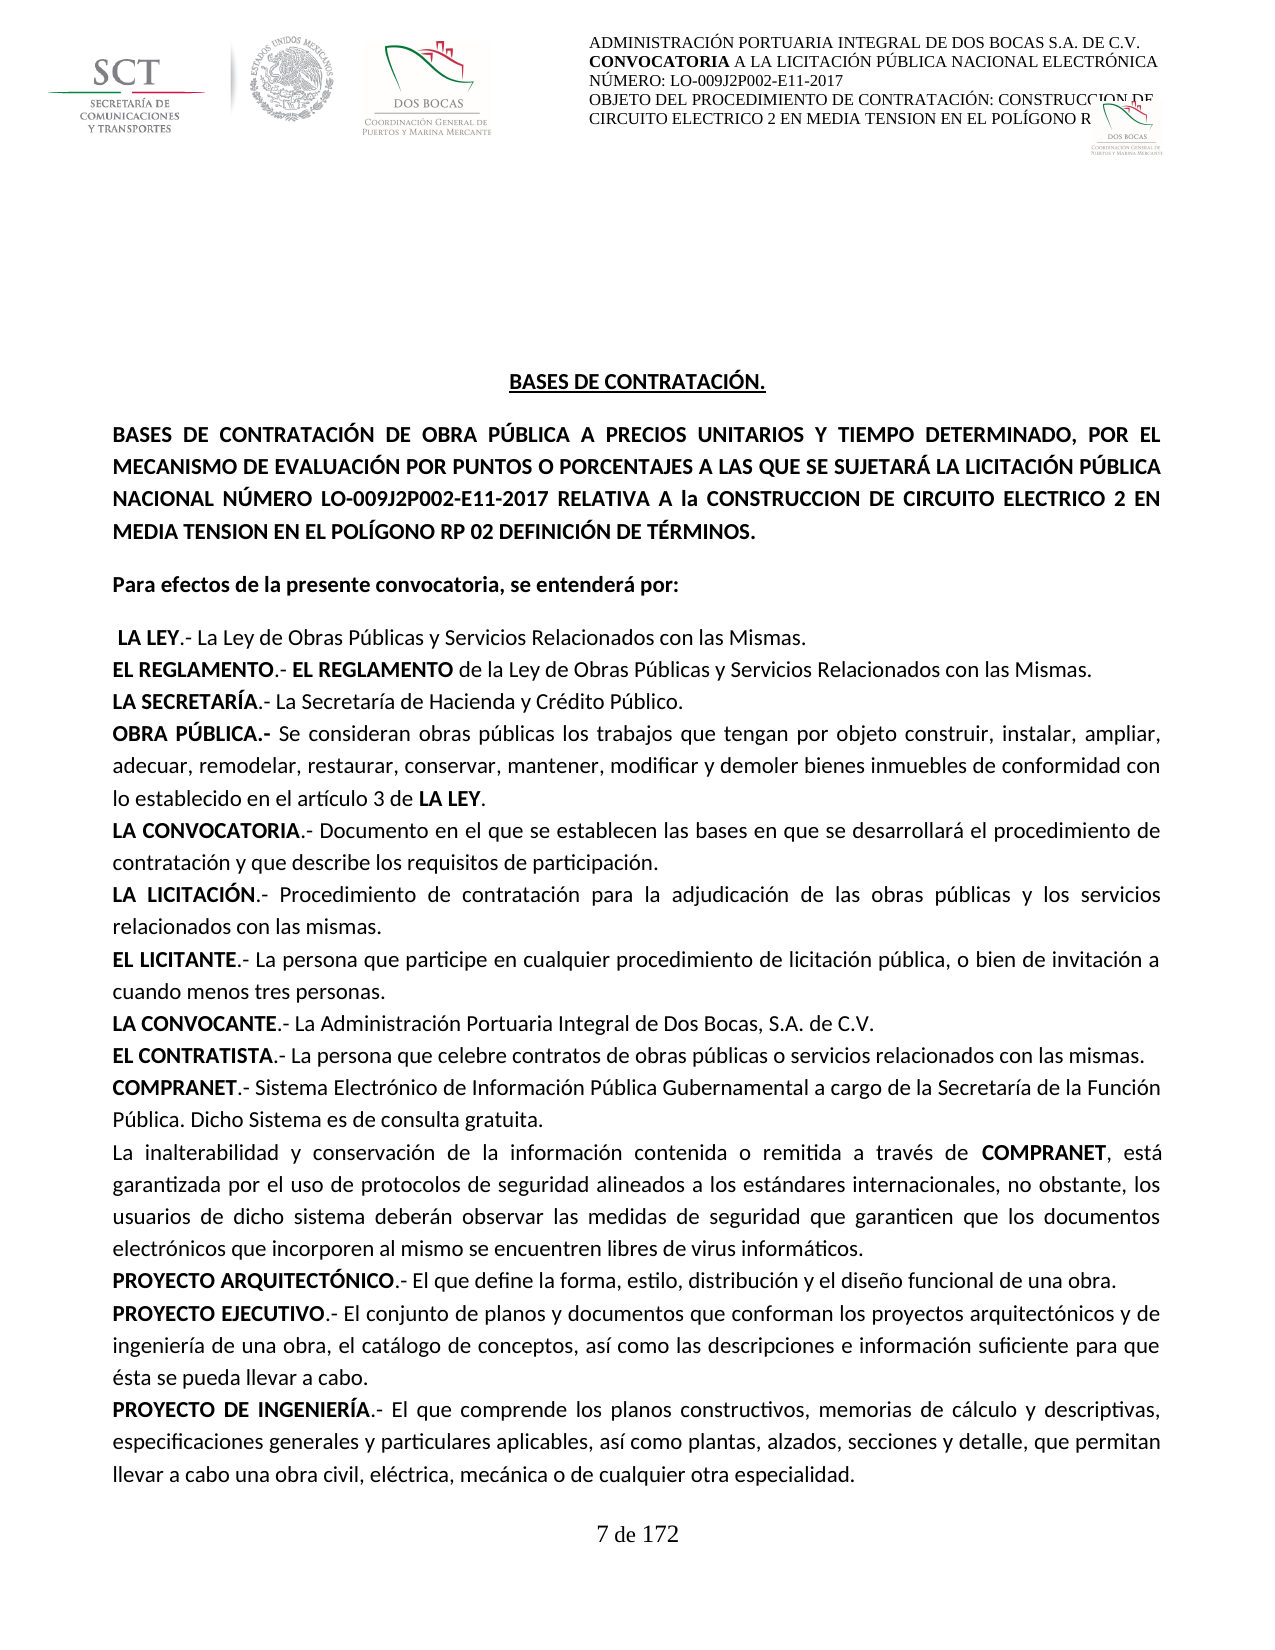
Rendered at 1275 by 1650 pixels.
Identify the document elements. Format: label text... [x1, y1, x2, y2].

text COMPRANET.- Sistema Electrónico de Información Pública Gubernamental a cargo de la Secretaría de la Función Pública. Dicho Sistema es de consulta gratuita. [112, 1073, 1162, 1134]
picture [362, 41, 492, 137]
text La inalterabilidad y conservación de la información contenida o remitida a través de COMPRANET, está garantizada por el uso de protocolos de seguridad alineados a los estándares internacionales, no obstante, los usuarios de dicho sistema deberán observar las medidas de seguridad que garanticen que los documentos electrónicos que incorporen al mismo se encuentren libres de virus informáticos. [112, 1138, 1162, 1262]
text OBRA PÚBLICA.- Se consideran obras públicas los trabajos que tengan por objeto construir, instalar, ampliar, adecuar, remodelar, restaurar, conservar, mantener, modificar y demoler bienes inmuebles de conformidad con lo establecido en el artículo 3 de LA LEY. [112, 719, 1162, 812]
text LA LEY.- La Ley de Obras Públicas y Servicios Relacionados con las Mismas. [112, 623, 1162, 651]
text EL REGLAMENTO.- EL REGLAMENTO de la Ley de Obras Públicas y Servicios Relacionados con las Mismas. [112, 655, 1162, 683]
text PROYECTO ARQUITECTÓNICO.- El que define la forma, estilo, distribución y el diseño funcional de una obra. [112, 1267, 1162, 1294]
text BASES DE CONTRATACIÓN DE OBRA PÚBLICA A PRECIOS UNITARIOS Y TIEMPO DETERMINADO, POR EL MECANISMO DE EVALUACIÓN POR PUNTOS O PORCENTAJES A LAS QUE SE SUJETARÁ LA LICITACIÓN PÚBLICA NACIONAL NÚMERO LO-009J2P002-E11-2017 RELATIVA A la CONSTRUCCION DE CIRCUITO ELECTRICO 2 EN MEDIA TENSION EN EL POLÍGONO RP 02 DEFINICIÓN DE TÉRMINOS. [112, 420, 1162, 545]
text LA CONVOCANTE.- La Administración Portuaria Integral de Dos Bocas, S.A. de C.V. [112, 1009, 1162, 1037]
text LA CONVOCATORIA.- Documento en el que se establecen las bases en que se desarrollará el procedimiento de contratación y que describe los requisitos de participación. [112, 816, 1162, 876]
text PROYECTO EJECUTIVO.- El conjunto de planos y documentos que conforman los proyectos arquitectónicos y de ingeniería de una obra, el catálogo de conceptos, así como las descripciones e información suficiente para que ésta se pueda llevar a cabo. [112, 1299, 1162, 1391]
text BASES DE CONTRATACIÓN. [112, 367, 1162, 395]
text LA SECRETARÍA.- La Secretaría de Hacienda y Crédito Público. [112, 687, 1162, 715]
text Para efectos de la presente convocatoria, se entenderá por: [112, 570, 1162, 598]
picture [32, 21, 342, 137]
text EL LICITANTE.- La persona que participe en cualquier procedimiento de licitación pública, o bien de invitación a cuando menos tres personas. [112, 945, 1162, 1005]
text LA LICITACIÓN.- Procedimiento de contratación para la adjudicación de las obras públicas y los servicios relacionados con las mismas. [112, 880, 1162, 941]
text PROYECTO DE INGENIERÍA.- El que comprende los planos constructivos, memorias de cálculo y descriptivas, especificaciones generales y particulares aplicables, así como plantas, alzados, secciones y detalle, que permitan llevar a cabo una obra civil, eléctrica, mecánica o de cualquier otra especialidad. [112, 1395, 1162, 1488]
picture [1090, 101, 1163, 155]
text EL CONTRATISTA.- La persona que celebre contratos de obras públicas o servicios relacionados con las mismas. [112, 1041, 1162, 1069]
